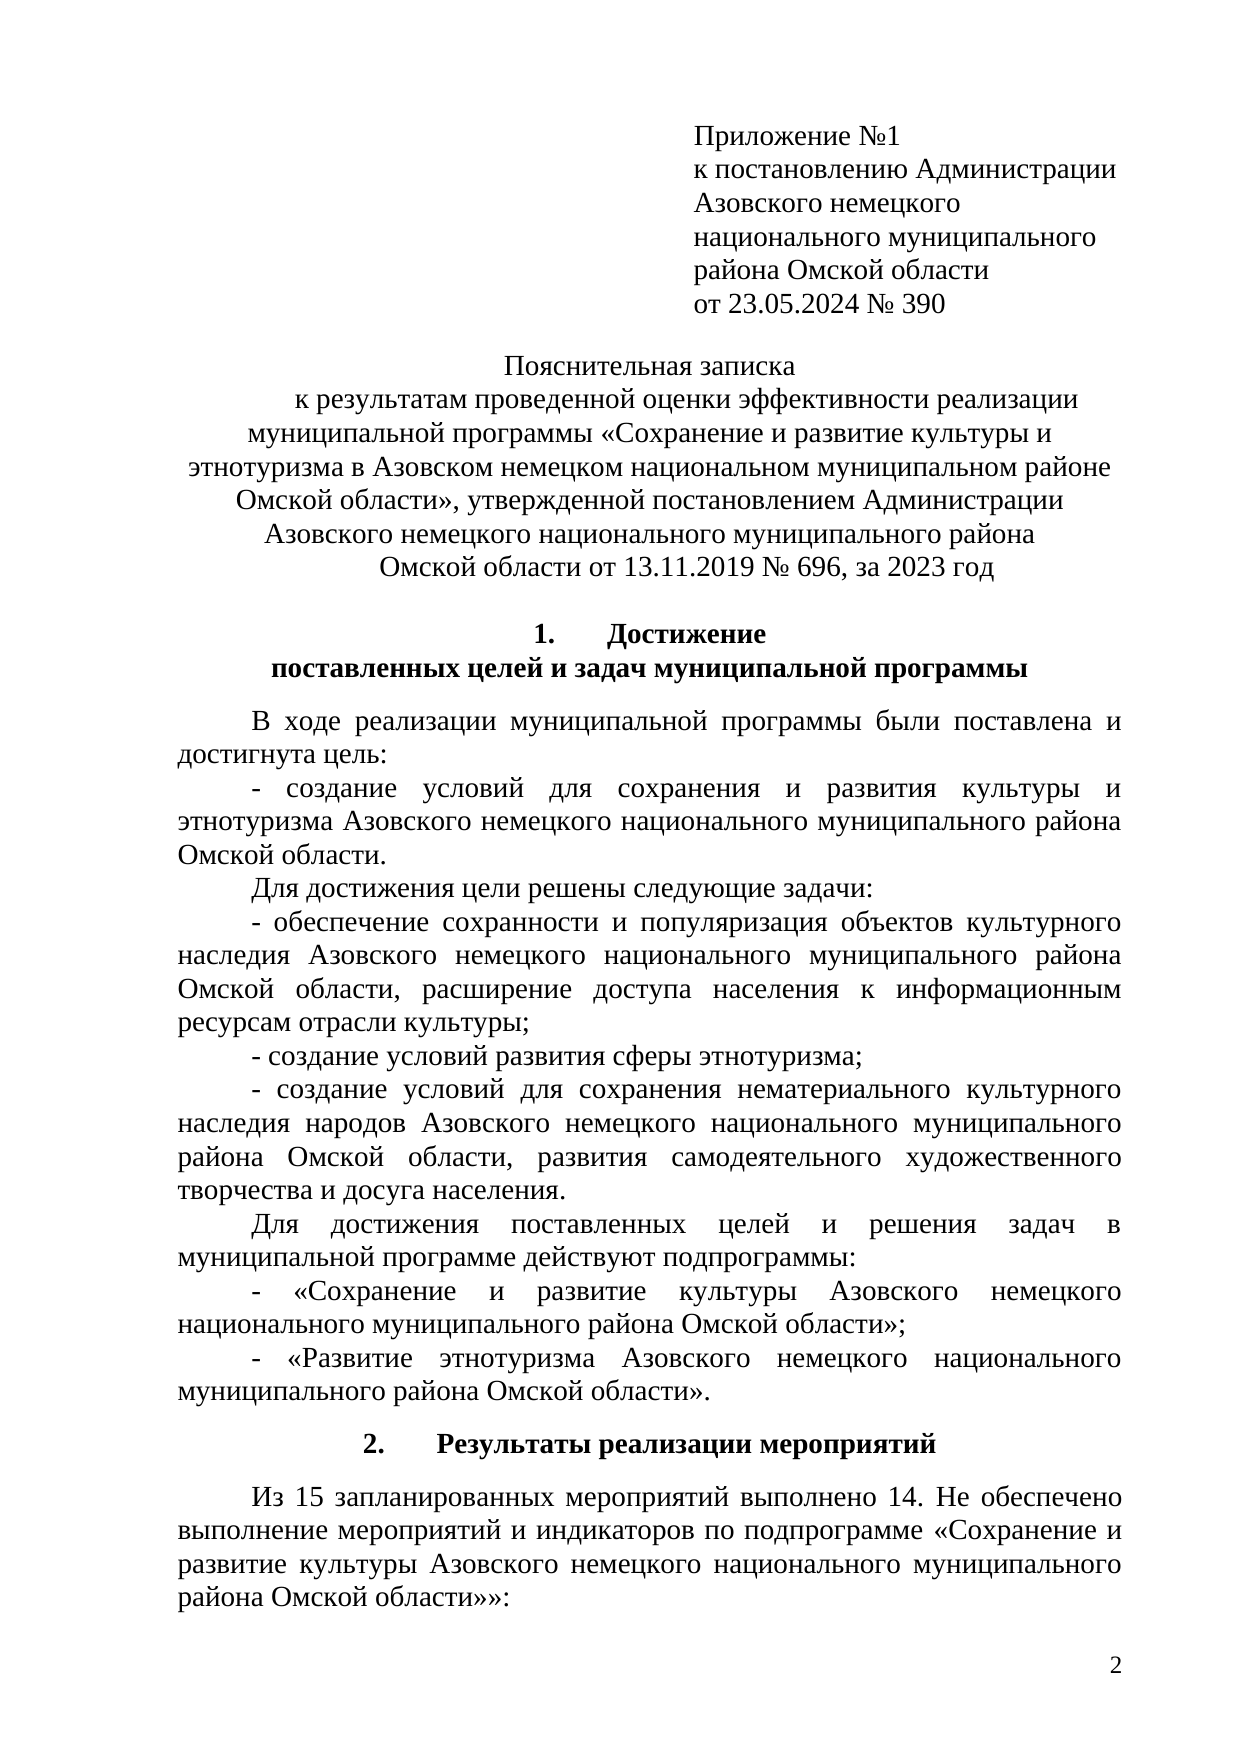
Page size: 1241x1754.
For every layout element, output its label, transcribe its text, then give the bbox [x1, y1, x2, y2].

text к постановлению Администрации Азовского немецкого национального муниципального района Омской области [693, 152, 1122, 286]
list Достижение [177, 616, 1122, 650]
text - обеспечение сохранности и популяризация объектов культурного наследия Азовского немецкого национального муниципального района Омской области, расширение доступа населения к информационным ресурсам отрасли культуры; [177, 904, 1122, 1038]
text - создание условий развития сферы этнотуризма; [177, 1038, 1122, 1072]
text В ходе реализации муниципальной программы были поставлена и достигнута цель: [177, 703, 1122, 770]
text Для достижения цели решены следующие задачи: [177, 870, 1122, 904]
text - создание условий для сохранения и развития культуры и этнотуризма Азовского немецкого национального муниципального района Омской области. [177, 770, 1122, 870]
text от 23.05.2024 № 390 [693, 286, 1122, 319]
text Приложение №1 [620, 118, 1122, 152]
text к результатам проведенной оценки эффективности реализации муниципальной программы «Сохранение и развитие культуры и этнотуризма в Азовском немецком национальном муниципальном районе Омской области», утвержденной постановлением Администрации Азовского немецкого национального муниципального района [177, 382, 1122, 549]
text Для достижения поставленных целей и решения задач в муниципальной программе действуют подпрограммы: [177, 1206, 1122, 1273]
text - «Сохранение и развитие культуры Азовского немецкого национального муниципального района Омской области»; [177, 1273, 1122, 1340]
list Результаты реализации мероприятий [177, 1426, 1122, 1460]
text Пояснительная записка [177, 348, 1122, 382]
text - «Развитие этнотуризма Азовского немецкого национального муниципального района Омской области». [177, 1340, 1122, 1407]
text Омской области от 13.11.2019 № 696, за 2023 год [177, 549, 1122, 583]
text - создание условий для сохранения нематериального культурного наследия народов Азовского немецкого национального муниципального района Омской области, развития самодеятельного художественного творчества и досуга населения. [177, 1072, 1122, 1206]
text поставленных целей и задач муниципальной программы [177, 650, 1122, 683]
text Из 15 запланированных мероприятий выполнено 14. Не обеспечено выполнение мероприятий и индикаторов по подпрограмме «Сохранение и развитие культуры Азовского немецкого национального муниципального района Омской области»»: [177, 1479, 1122, 1613]
